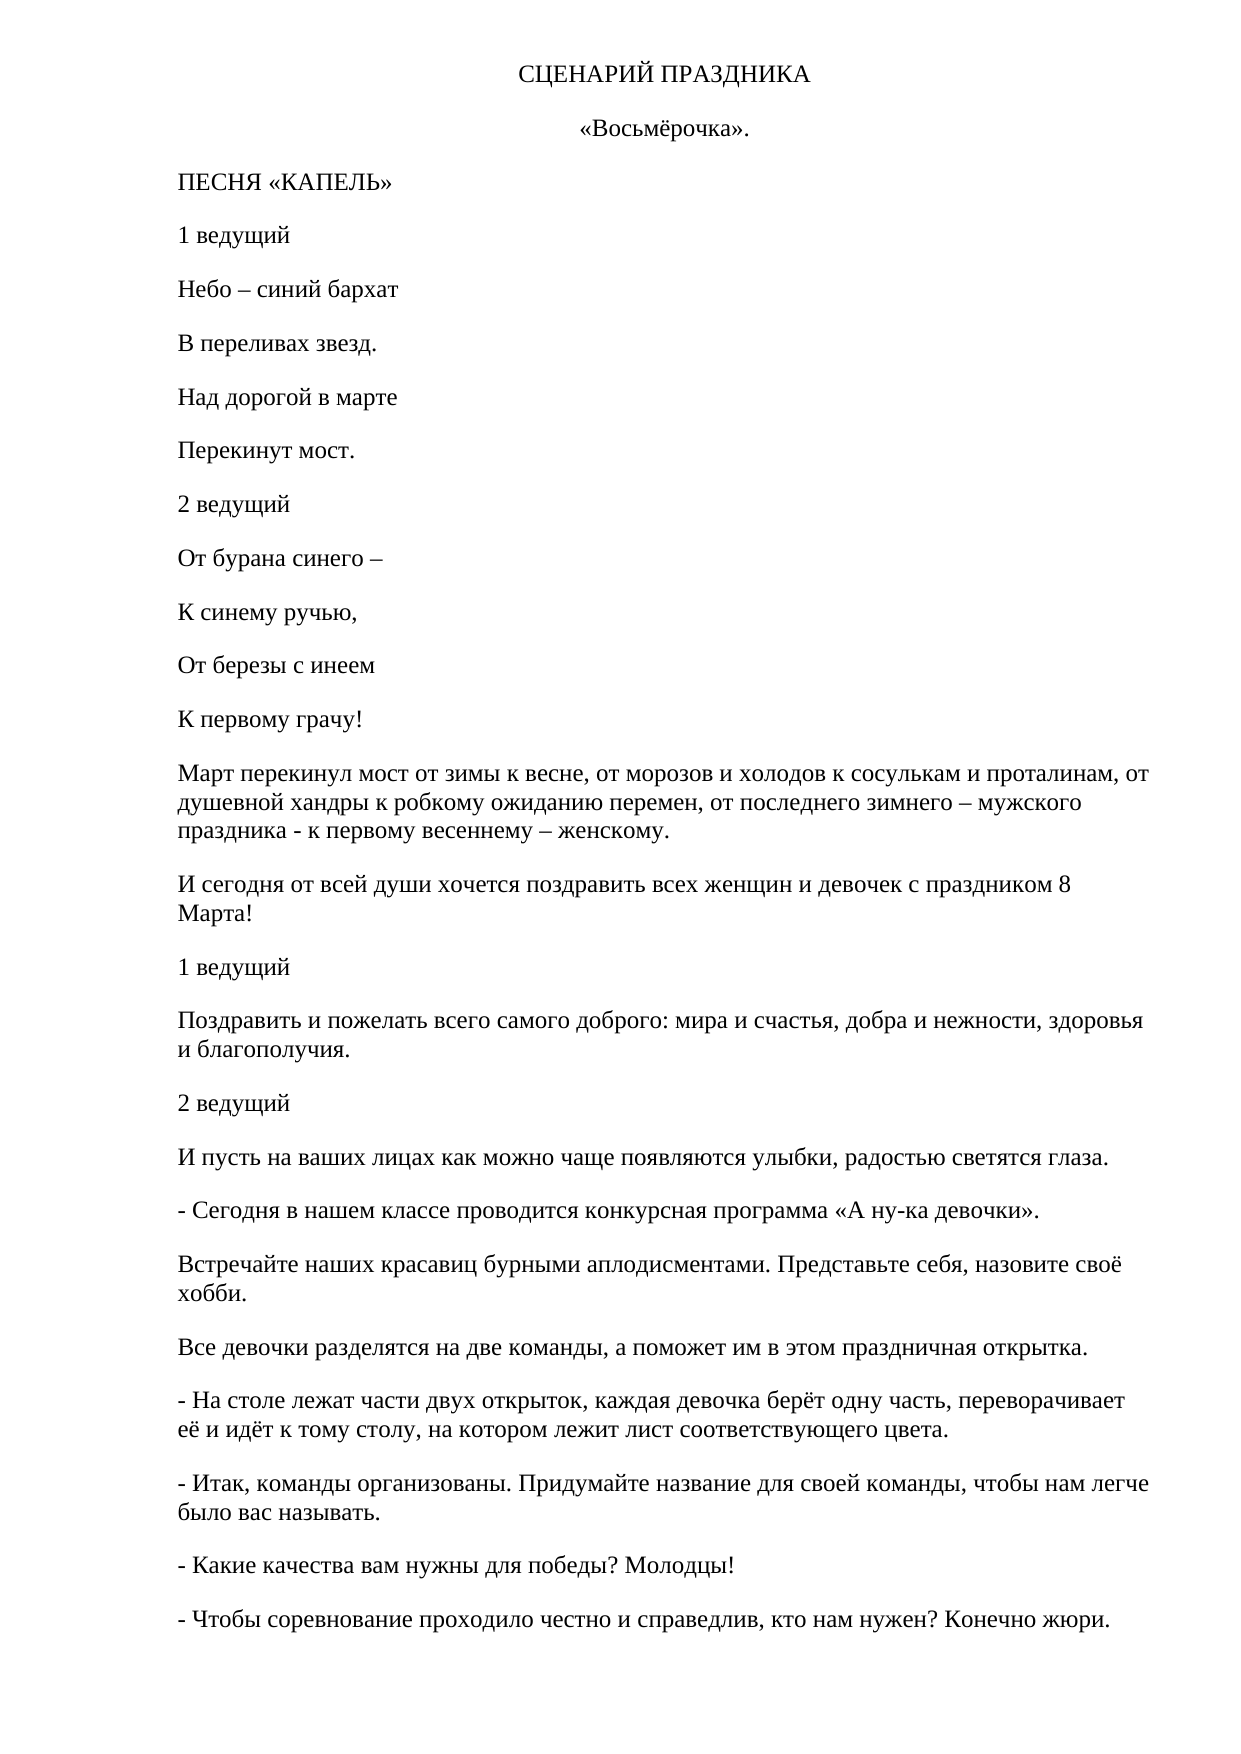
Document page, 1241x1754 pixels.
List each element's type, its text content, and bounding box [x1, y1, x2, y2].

text 1 ведущий [177, 952, 1152, 980]
text - Какие качества вам нужны для победы? Молодцы! [177, 1550, 1152, 1579]
text Все девочки разделятся на две команды, а поможет им в этом праздничная открытка. [177, 1332, 1152, 1360]
text Небо – синий бархат [177, 274, 1152, 303]
text - Сегодня в нашем классе проводится конкурсная программа «А ну-ка девочки». [177, 1195, 1152, 1224]
text 1 ведущий [177, 220, 1152, 249]
text К первому грачу! [177, 704, 1152, 733]
text От бурана синего – [177, 543, 1152, 572]
text 2 ведущий [177, 1088, 1152, 1117]
text От березы с инеем [177, 650, 1152, 679]
text К синему ручью, [177, 597, 1152, 625]
text 2 ведущий [177, 489, 1152, 518]
text Март перекинул мост от зимы к весне, от морозов и холодов к сосулькам и проталинам, от душевной хандры к робкому ожиданию перемен, от последнего зимнего – мужского праздника - к первому весеннему – женскому. [177, 758, 1152, 844]
text ПЕСНЯ «КАПЕЛЬ» [177, 167, 1152, 195]
text Перекинут мост. [177, 435, 1152, 464]
text - Чтобы соревнование проходило честно и справедлив, кто нам нужен? Конечно жюри. [177, 1604, 1152, 1633]
text СЦЕНАРИЙ ПРАЗДНИКА [177, 59, 1152, 88]
text И сегодня от всей души хочется поздравить всех женщин и девочек с праздником 8 Марта! [177, 869, 1152, 927]
text И пусть на ваших лицах как можно чаще появляются улыбки, радостью светятся глаза. [177, 1142, 1152, 1170]
text В переливах звезд. [177, 328, 1152, 357]
text - На столе лежат части двух открыток, каждая девочка берёт одну часть, переворачивает её и идёт к тому столу, на котором лежит лист соответствующего цвета. [177, 1385, 1152, 1443]
text Встречайте наших красавиц бурными аплодисментами. Представьте себя, назовите своё хобби. [177, 1249, 1152, 1307]
text Над дорогой в марте [177, 382, 1152, 410]
text Поздравить и пожелать всего самого доброго: мира и счастья, добра и нежности, здоровья и благополучия. [177, 1005, 1152, 1063]
text «Восьмёрочка». [177, 113, 1152, 142]
text - Итак, команды организованы. Придумайте название для своей команды, чтобы нам легче было вас называть. [177, 1468, 1152, 1525]
